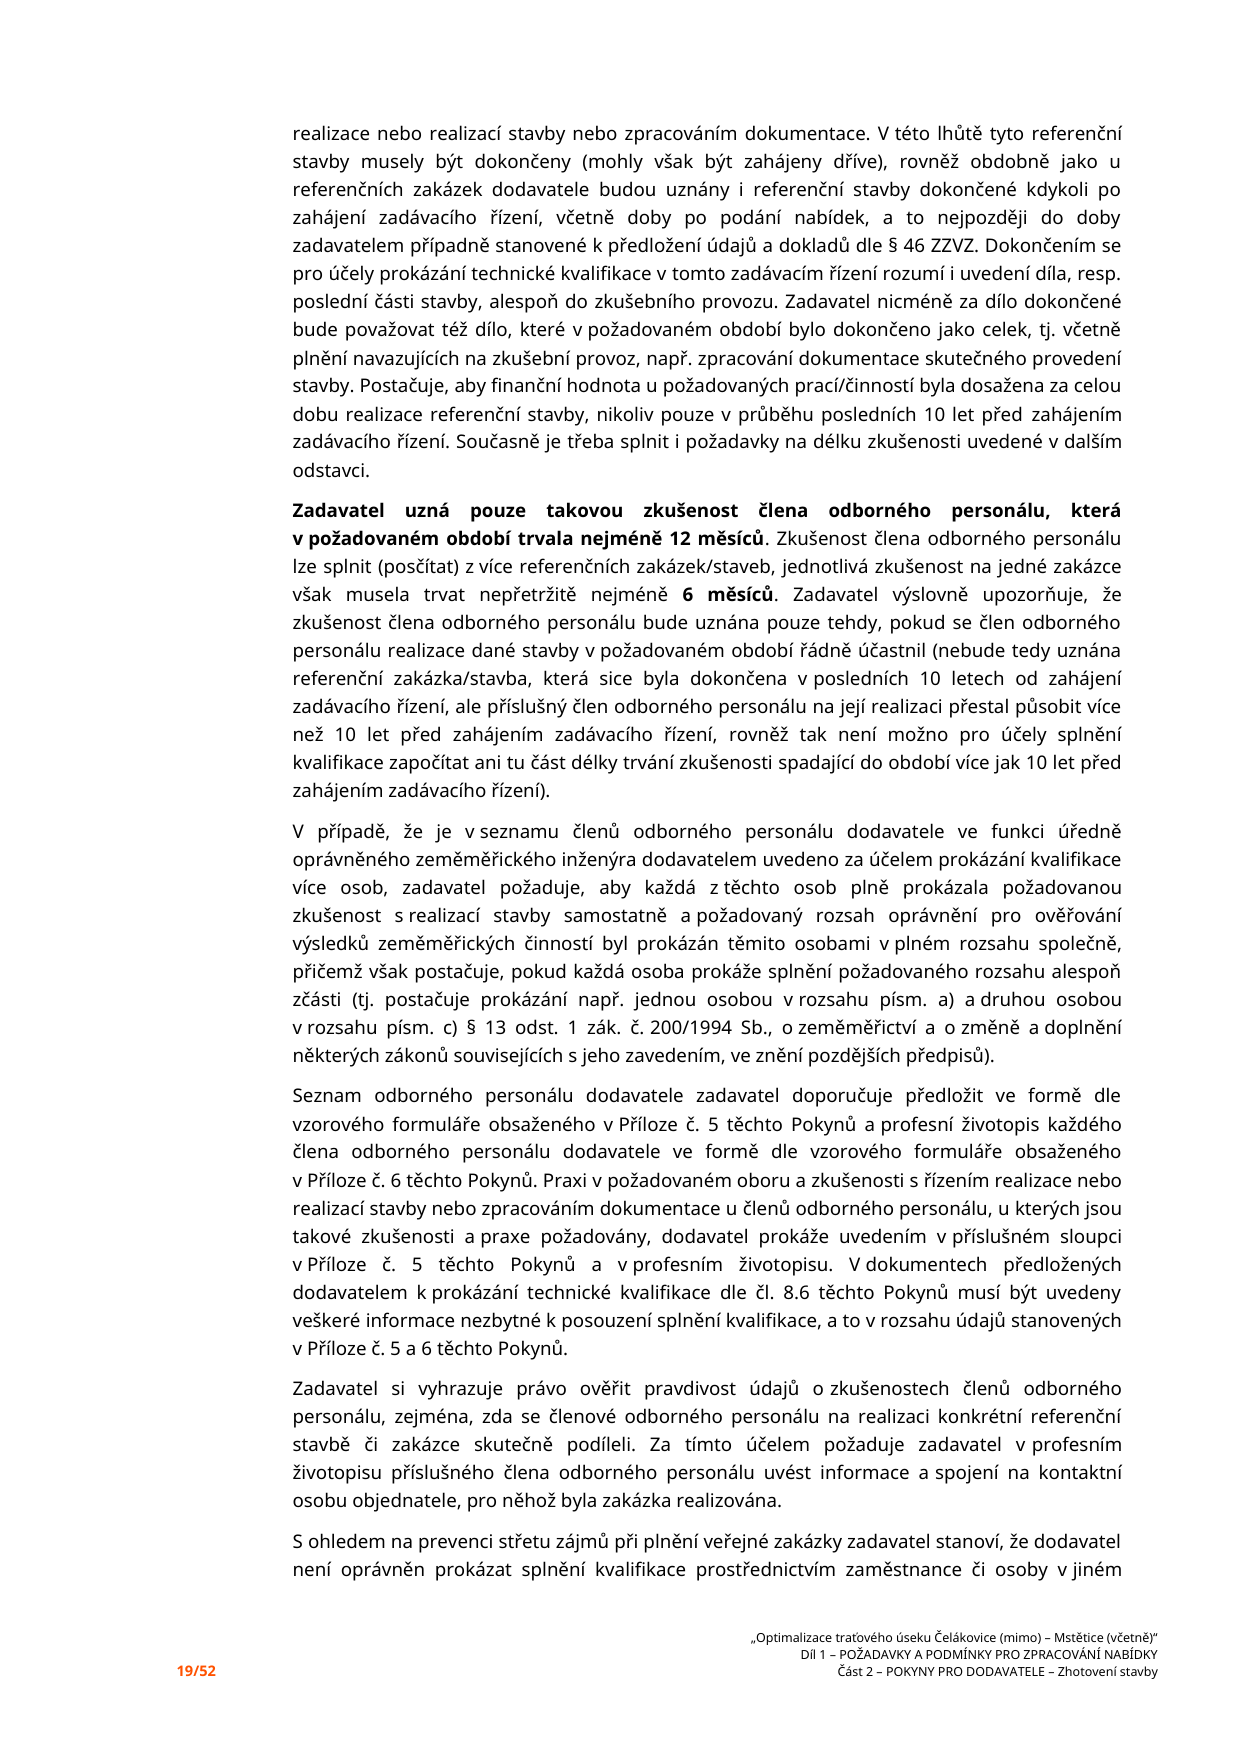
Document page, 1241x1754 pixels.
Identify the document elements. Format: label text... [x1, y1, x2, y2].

text V případě, že je v seznamu členů odborného personálu dodavatele ve funkci úředně oprávněného zeměměřického inženýra dodavatelem uvedeno za účelem prokázání kvalifikace více osob, zadavatel požaduje, aby každá z těchto osob plně prokázala požadovanou zkušenost s realizací stavby samostatně a požadovaný rozsah oprávnění pro ověřování výsledků zeměměřických činností byl prokázán těmito osobami v plném rozsahu společně, přičemž však postačuje, pokud každá osoba prokáže splnění požadovaného rozsahu alespoň zčásti (tj. postačuje prokázání např. jednou osobou v rozsahu písm. a) a druhou osobou v rozsahu písm. c) § 13 odst. 1 zák. č. 200/1994 Sb., o zeměměřictví a o změně a doplnění některých zákonů souvisejících s jeho zavedením, ve znění pozdějších předpisů). [292, 818, 1122, 1068]
text Seznam odborného personálu dodavatele zadavatel doporučuje předložit ve formě dle vzorového formuláře obsaženého v Příloze č. 5 těchto Pokynů a profesní životopis každého člena odborného personálu dodavatele ve formě dle vzorového formuláře obsaženého v Příloze č. 6 těchto Pokynů. Praxi v požadovaném oboru a zkušenosti s řízením realizace nebo realizací stavby nebo zpracováním dokumentace u členů odborného personálu, u kterých jsou takové zkušenosti a praxe požadovány, dodavatel prokáže uvedením v příslušném sloupci v Příloze č. 5 těchto Pokynů a v profesním životopisu. V dokumentech předložených dodavatelem k prokázání technické kvalifikace dle čl. 8.6 těchto Pokynů musí být uvedeny veškeré informace nezbytné k posouzení splnění kvalifikace, a to v rozsahu údajů stanovených v Příloze č. 5 a 6 těchto Pokynů. [292, 1083, 1122, 1361]
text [292, 121, 1122, 482]
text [292, 1528, 1122, 1582]
text Zadavatel si vyhrazuje právo ověřit pravdivost údajů o zkušenostech členů odborného personálu, zejména, zda se členové odborného personálu na realizaci konkrétní referenční stavbě či zakázce skutečně podíleli. Za tímto účelem požaduje zadavatel v profesním životopisu příslušného člena odborného personálu uvést informace a spojení na kontaktní osobu objednatele, pro něhož byla zakázka realizována. [292, 1376, 1122, 1513]
text Zadavatel uzná pouze takovou zkušenost člena odborného personálu, která v požadovaném období trvala nejméně 12 měsíců. Zkušenost člena odborného personálu lze splnit (posčítat) z více referenčních zakázek/staveb, jednotlivá zkušenost na jedné zakázce však musela trvat nepřetržitě nejméně 6 měsíců. Zadavatel výslovně upozorňuje, že zkušenost člena odborného personálu bude uznána pouze tehdy, pokud se člen odborného personálu realizace dané stavby v požadovaném období řádně účastnil (nebude tedy uznána referenční zakázka/stavba, která sice byla dokončena v posledních 10 letech od zahájení zadávacího řízení, ale příslušný člen odborného personálu na její realizaci přestal působit více než 10 let před zahájením zadávacího řízení, rovněž tak není možno pro účely splnění kvalifikace započítat ani tu část délky trvání zkušenosti spadající do období více jak 10 let před zahájením zadávacího řízení). [292, 497, 1122, 803]
